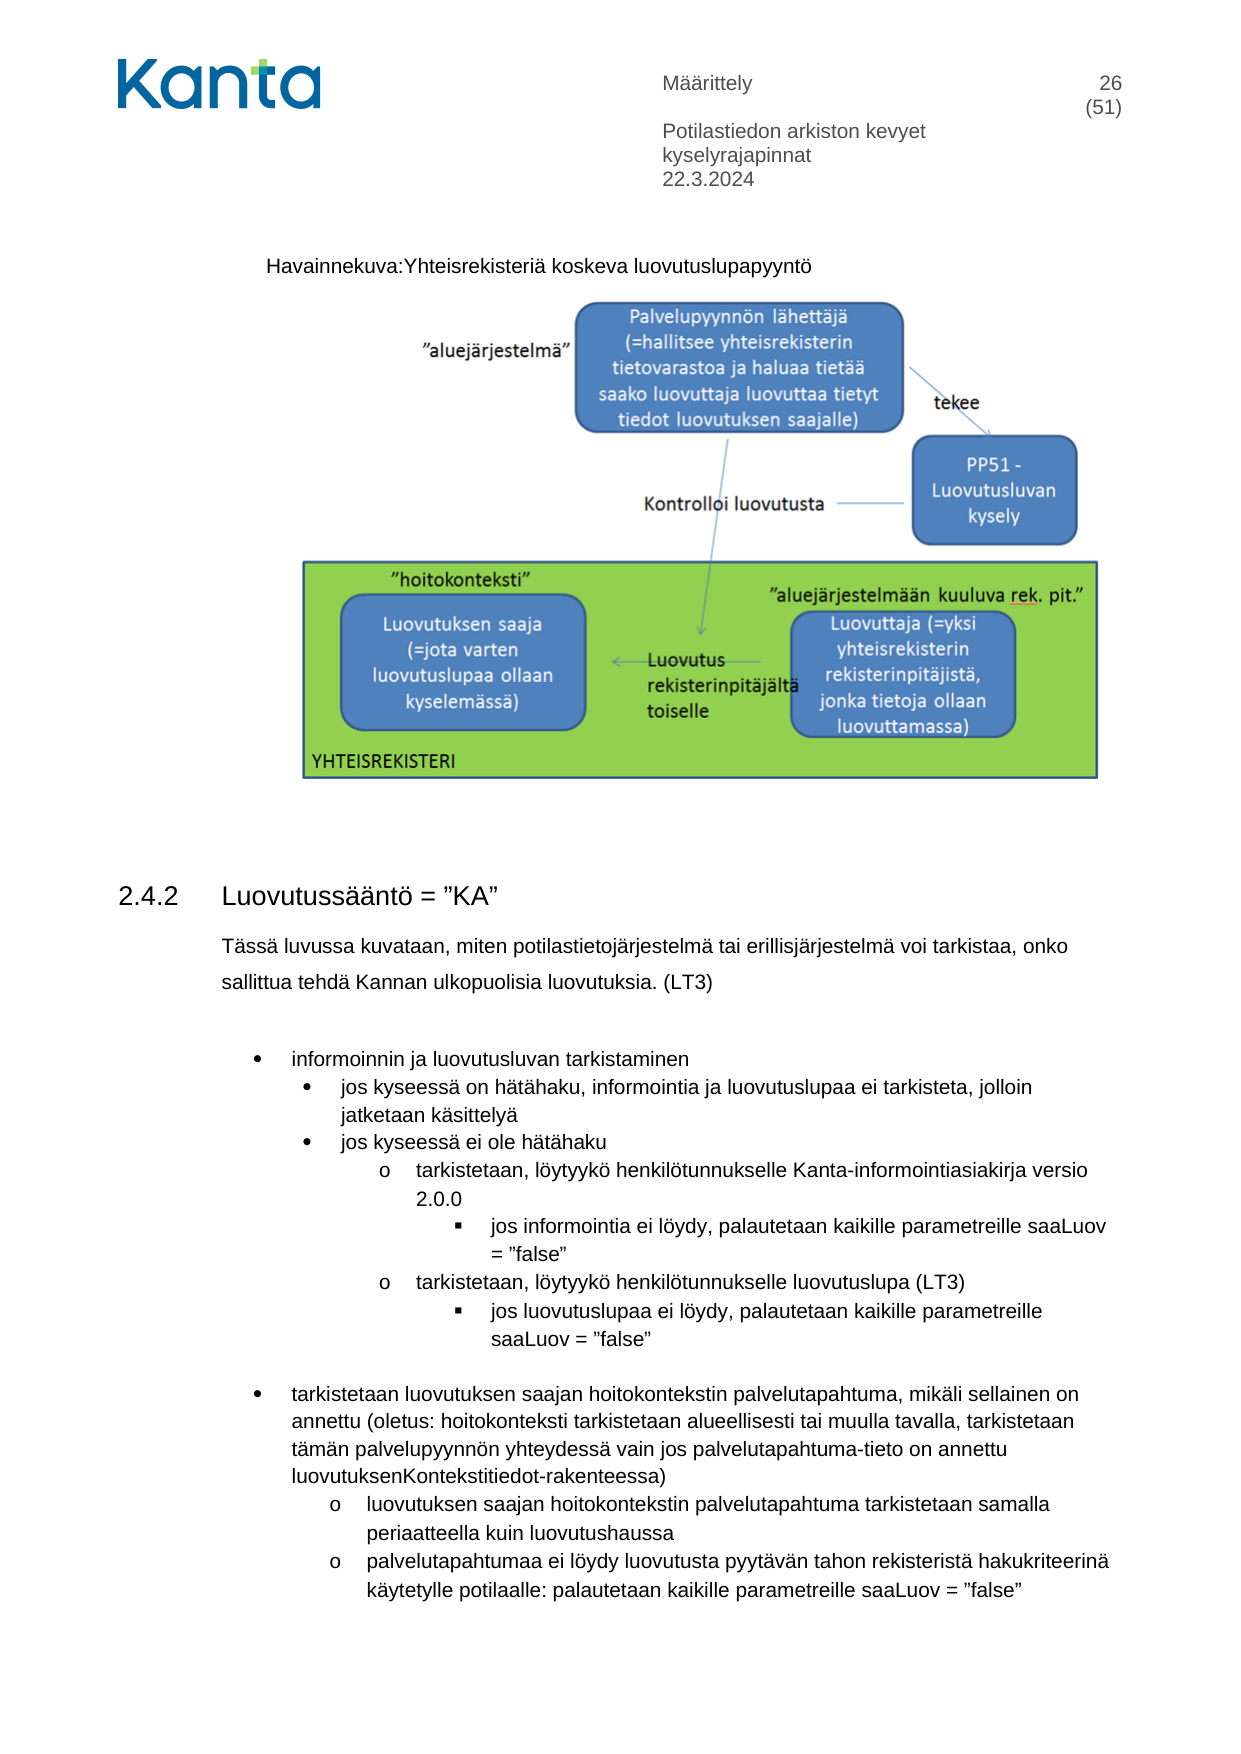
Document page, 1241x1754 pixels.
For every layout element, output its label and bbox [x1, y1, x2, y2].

picture [265, 290, 1104, 790]
picture [118, 59, 321, 109]
